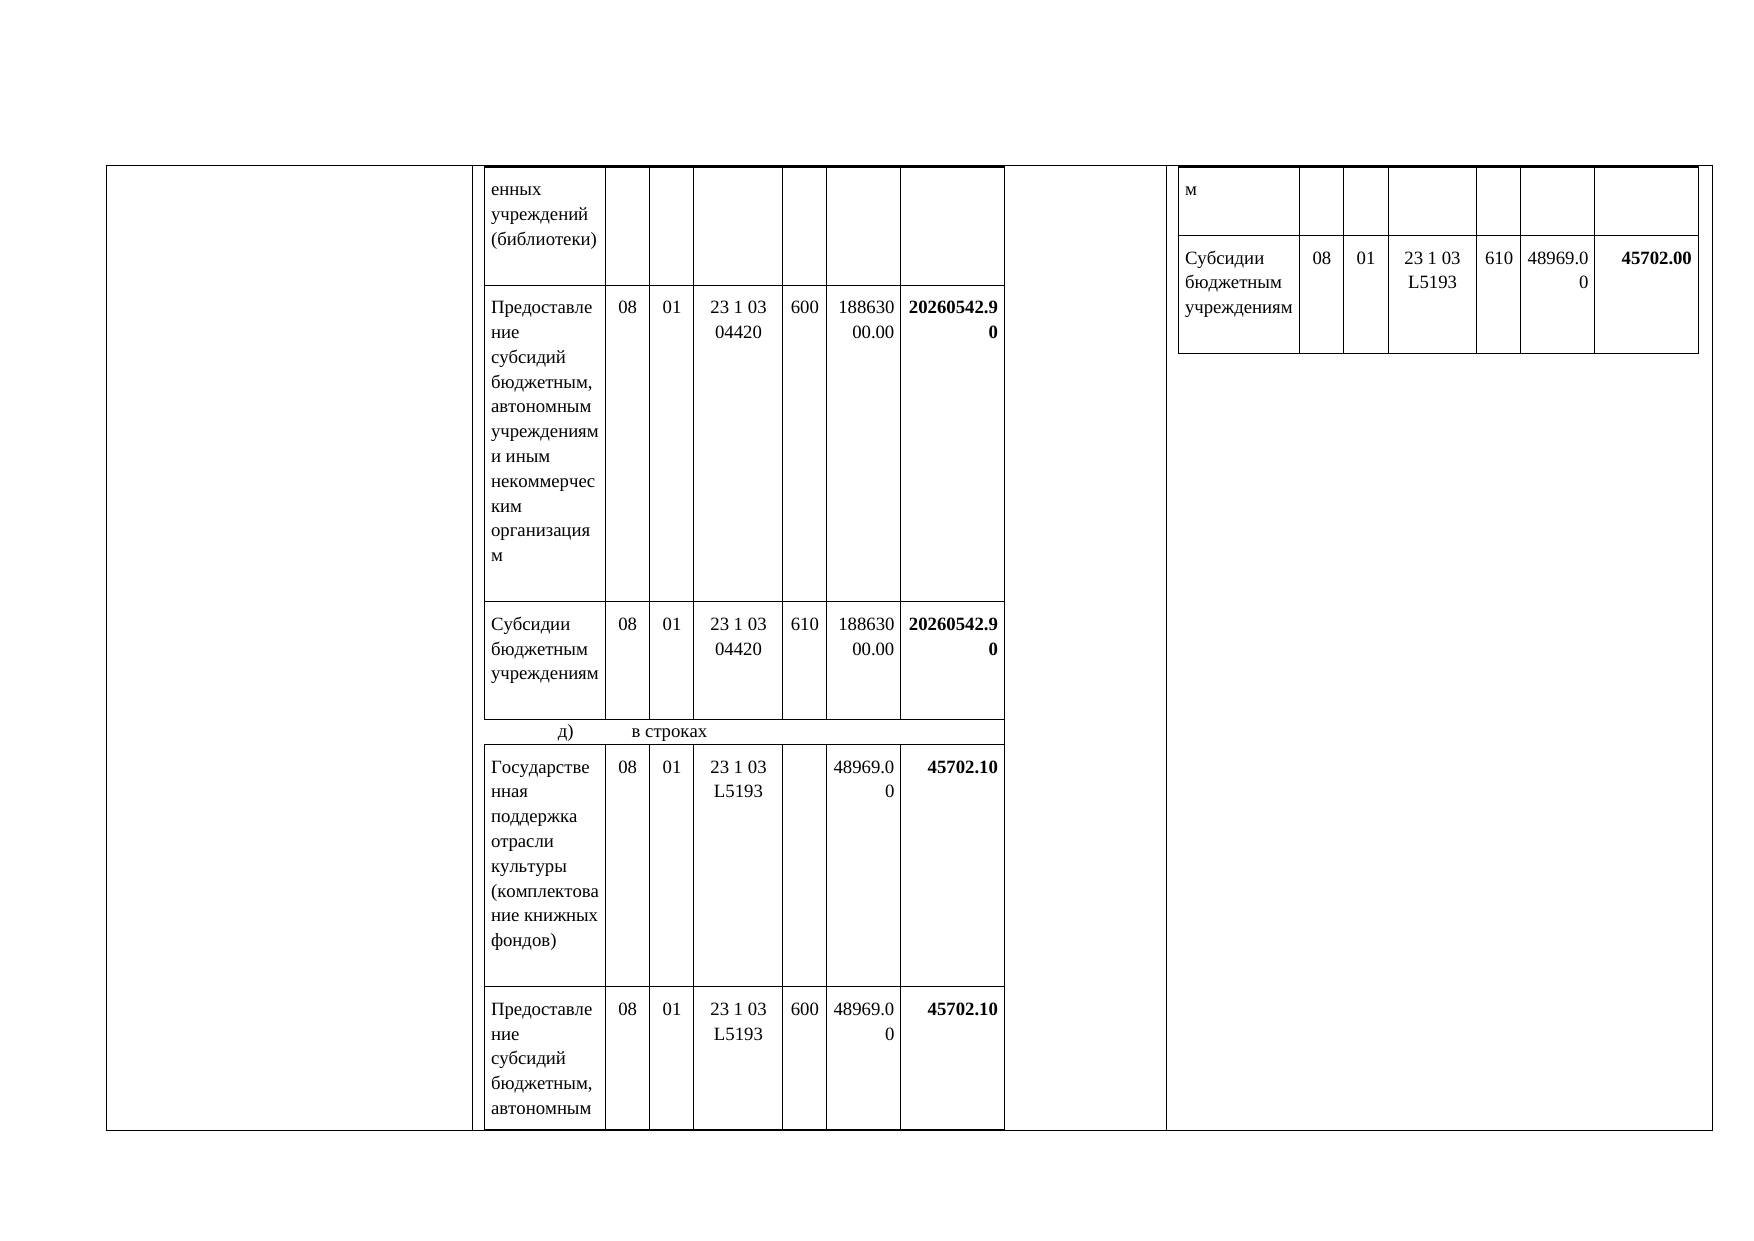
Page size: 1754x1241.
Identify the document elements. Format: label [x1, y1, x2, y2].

table_cell [107, 166, 472, 1130]
table_cell [1167, 166, 1712, 1130]
table_cell [1005, 166, 1166, 1130]
table_cell [473, 166, 1004, 1130]
